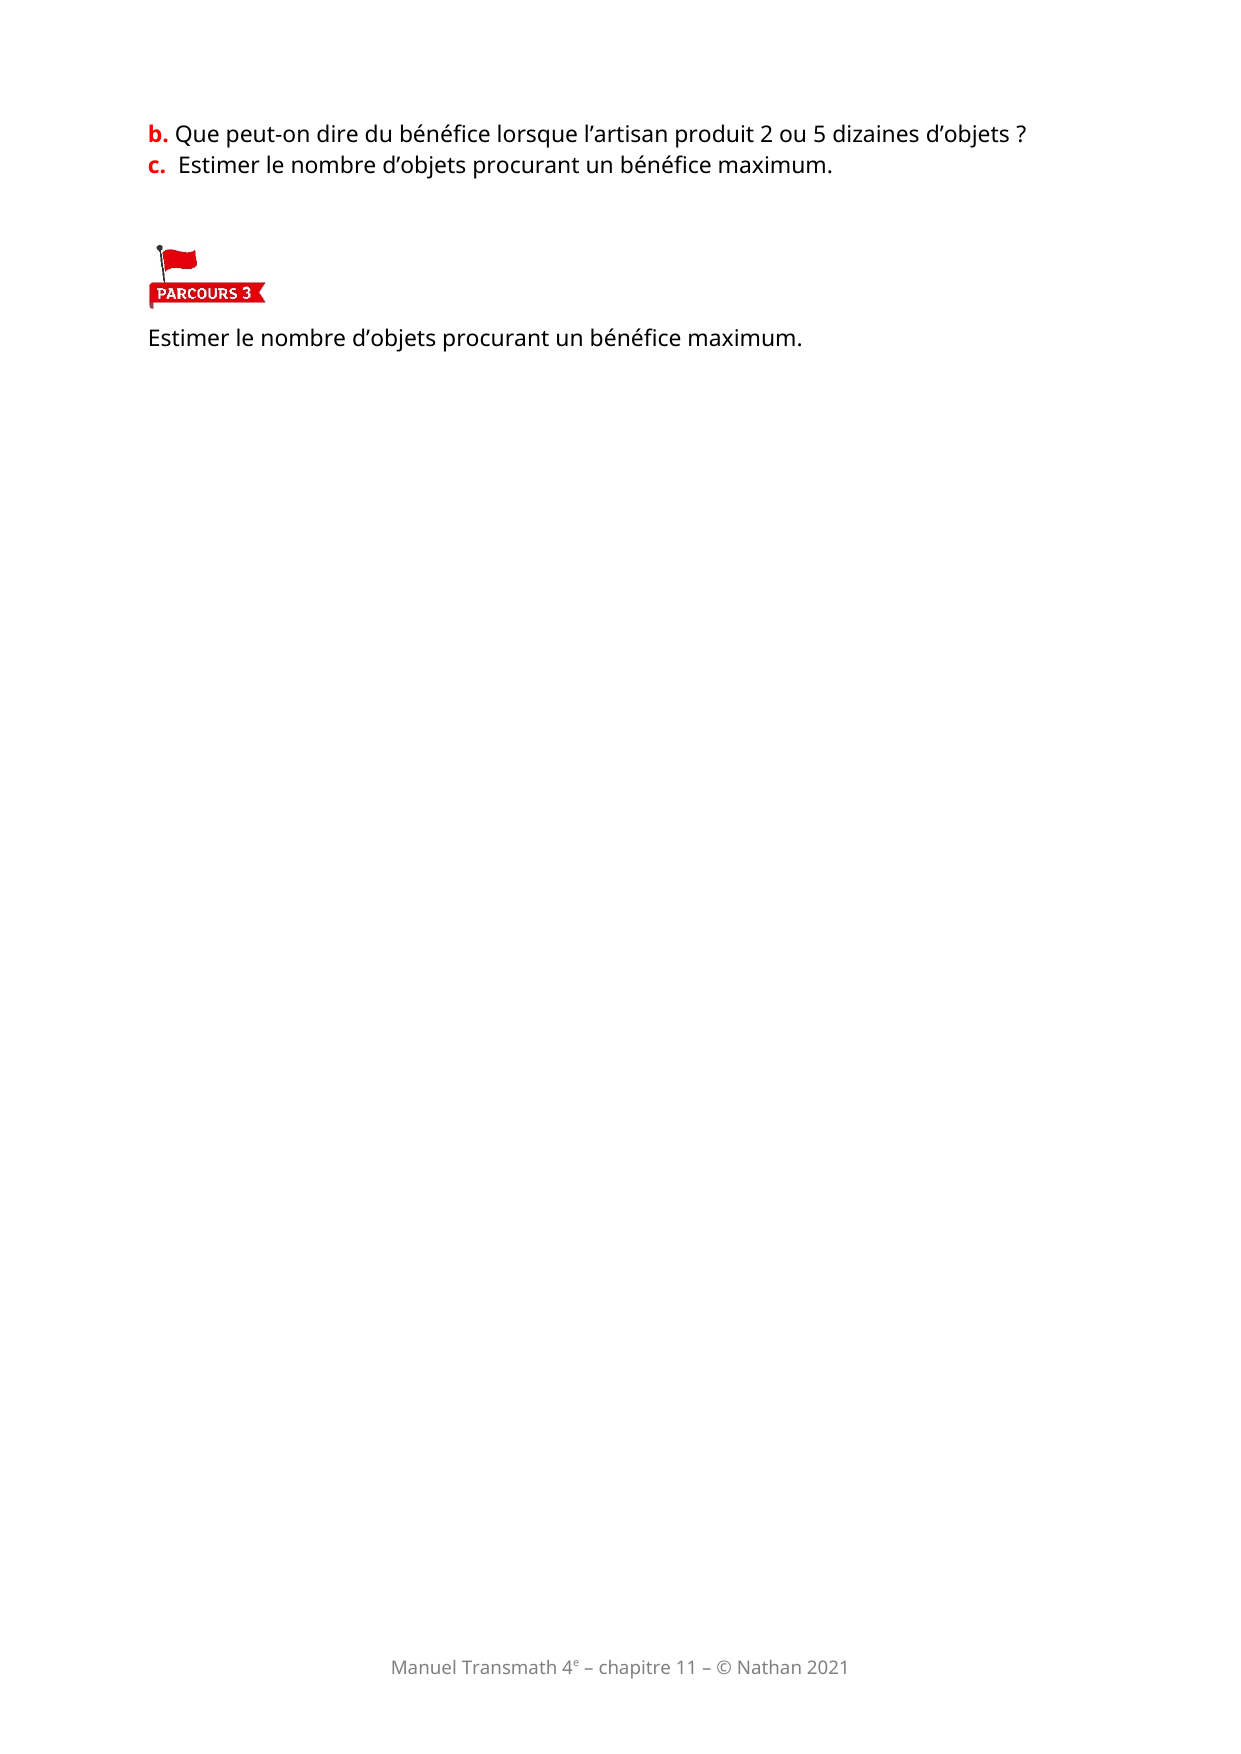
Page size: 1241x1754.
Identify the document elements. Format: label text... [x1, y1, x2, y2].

text c. Estimer le nombre d’objets procurant un bénéfice maximum. [148, 149, 1093, 181]
picture [147, 243, 266, 309]
text Estimer le nombre d’objets procurant un bénéfice maximum. [148, 322, 1093, 353]
text b. Que peut-on dire du bénéfice lorsque l’artisan produit 2 ou 5 dizaines d’objets ? [148, 118, 1093, 149]
